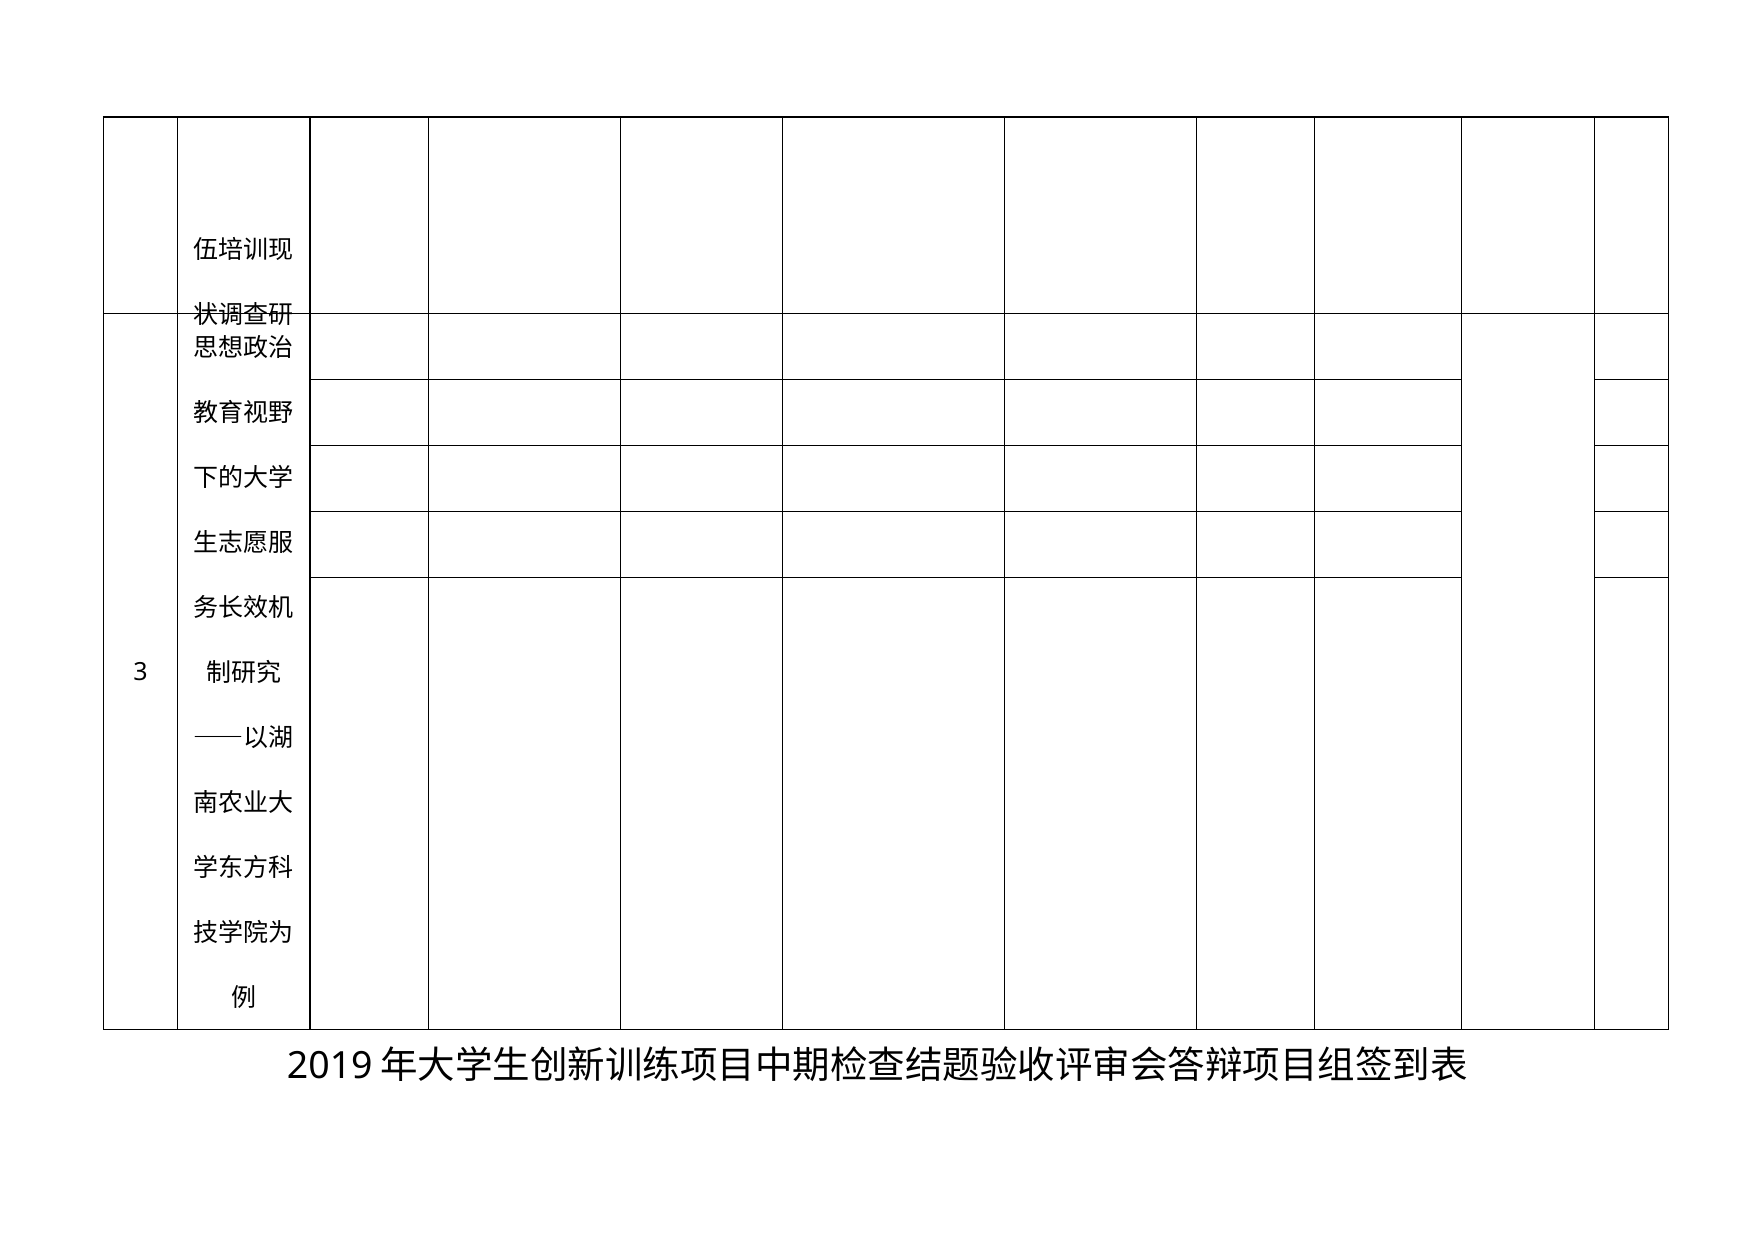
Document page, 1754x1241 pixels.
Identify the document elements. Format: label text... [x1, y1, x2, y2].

table_cell [429, 446, 620, 511]
table_cell [1197, 380, 1314, 444]
table_cell [1595, 118, 1668, 312]
table_cell [1197, 118, 1314, 312]
table_cell 3 [104, 314, 177, 1028]
table_cell [1315, 446, 1461, 511]
table_cell [1315, 314, 1461, 378]
table_cell [1005, 380, 1196, 444]
table_cell [1595, 578, 1668, 1028]
table_cell [621, 512, 782, 577]
table_cell [783, 578, 1004, 1028]
table_cell [1005, 446, 1196, 511]
table_cell [783, 314, 1004, 378]
text 2019年大学生创新训练项目中期检查结题验收评审会答辩项目组签到表 [118, 1030, 1636, 1094]
table_cell 思想政治教育视野下的大学生志愿服务长效机制研究——以湖南农业大学东方科技学院为例 [178, 314, 309, 1028]
table_cell [1315, 578, 1461, 1028]
table_cell [621, 578, 782, 1028]
table_cell [783, 446, 1004, 511]
table_cell [621, 118, 782, 312]
table_cell [1595, 314, 1668, 378]
table_cell [311, 118, 428, 312]
table_cell [311, 314, 428, 378]
table_cell [311, 512, 428, 577]
table_cell [429, 578, 620, 1028]
table_cell [1595, 380, 1668, 444]
table_cell [1595, 512, 1668, 577]
table_cell [621, 446, 782, 511]
table_cell [429, 380, 620, 444]
table_cell [1005, 118, 1196, 312]
table_cell [311, 380, 428, 444]
table_cell [1315, 512, 1461, 577]
table_cell [429, 314, 620, 378]
table_cell [429, 118, 620, 312]
table_cell [1197, 512, 1314, 577]
table_cell [429, 512, 620, 577]
table_cell [1315, 118, 1461, 312]
table_cell [783, 512, 1004, 577]
table_cell [1315, 380, 1461, 444]
table_cell [1197, 314, 1314, 378]
table_cell [1005, 314, 1196, 378]
table_cell [311, 446, 428, 511]
table_cell [783, 118, 1004, 312]
table_cell [621, 314, 782, 378]
table_cell [1595, 446, 1668, 511]
table_cell [311, 578, 428, 1028]
table_cell [1197, 446, 1314, 511]
table_cell [1005, 578, 1196, 1028]
table_cell [1462, 314, 1594, 1028]
table_cell [1197, 578, 1314, 1028]
table_cell [1005, 512, 1196, 577]
table_cell [783, 380, 1004, 444]
table_cell [621, 380, 782, 444]
